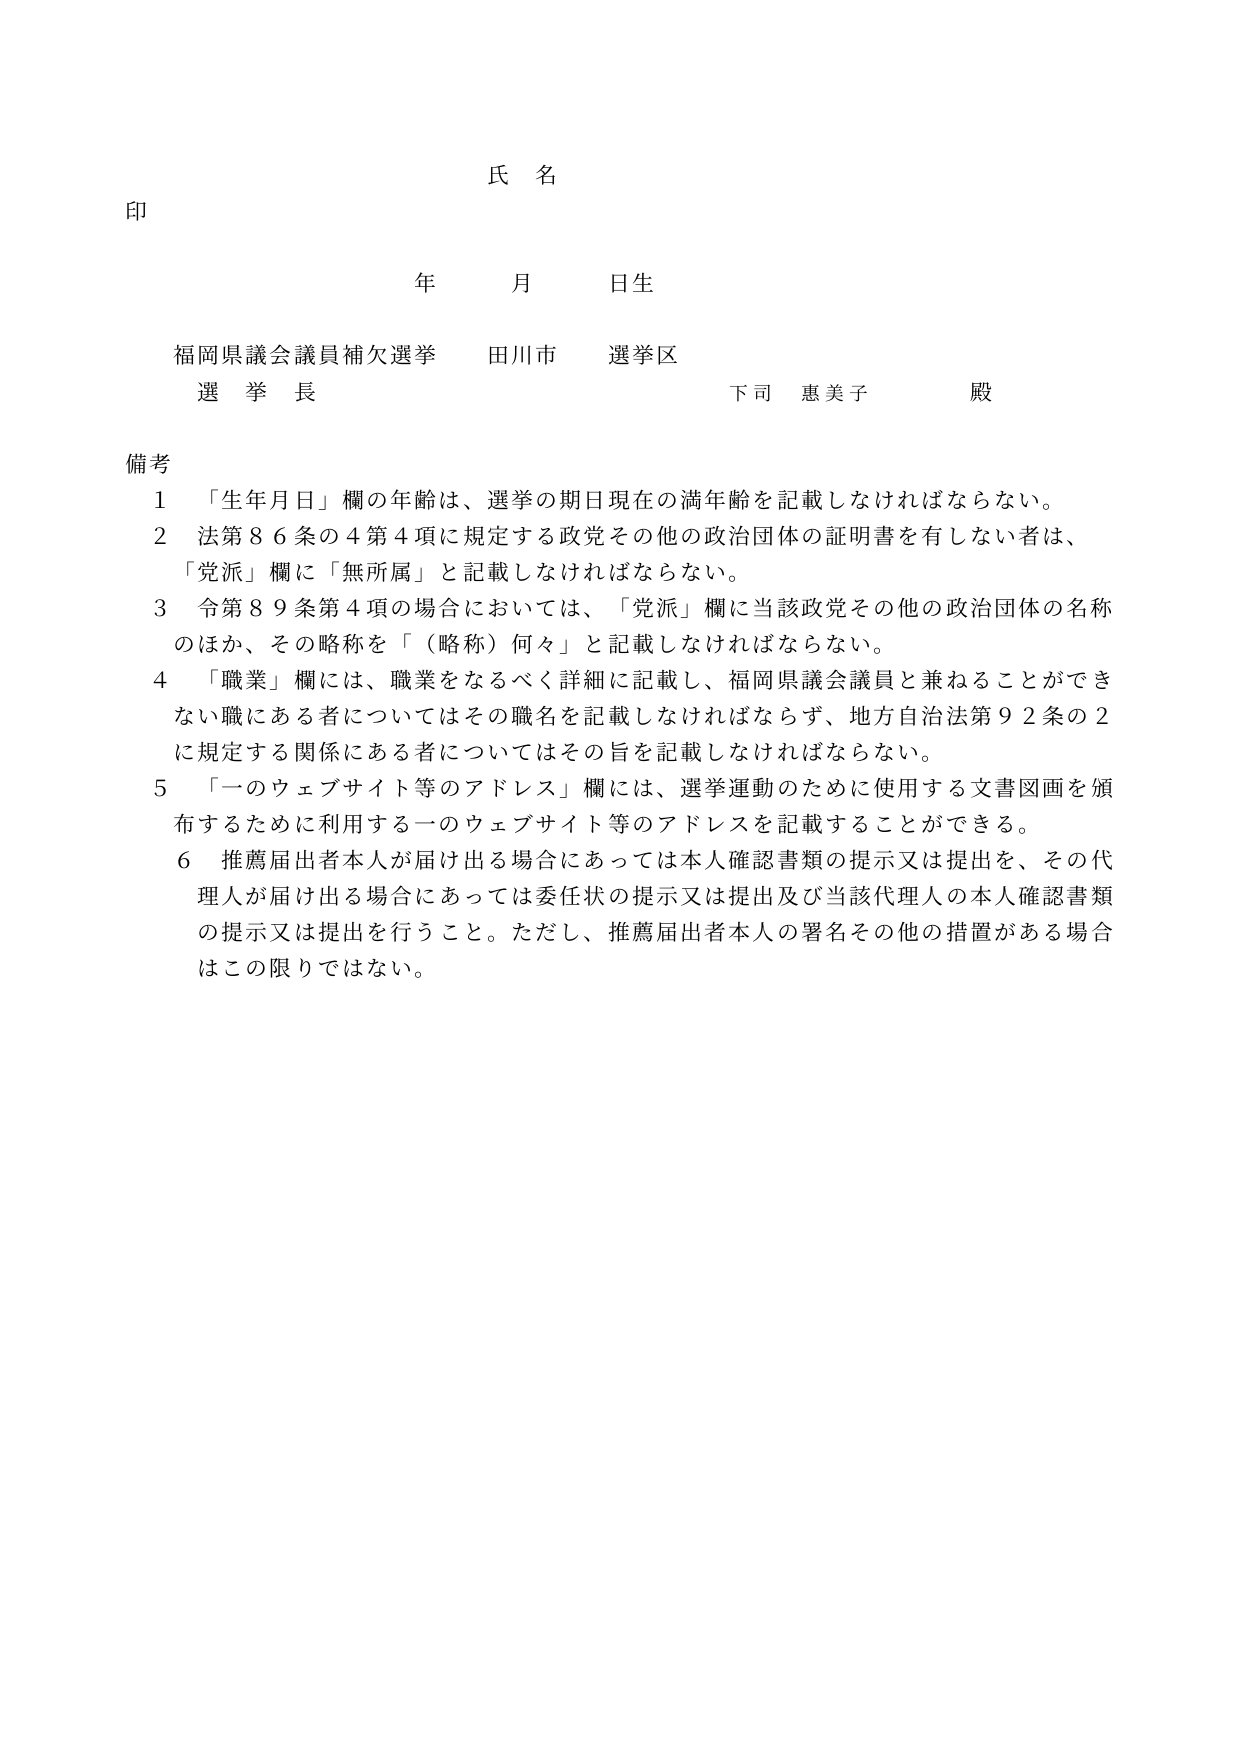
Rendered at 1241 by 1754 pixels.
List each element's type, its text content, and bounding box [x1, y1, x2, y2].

text 氏 名 印 [125, 156, 1116, 228]
text ３ 令第８９条第４項の場合においては、「党派」欄に当該政党その他の政治団体の名称のほか、その略称を「（略称）何々」と記載しなければならない。 [125, 589, 1116, 661]
text 選 挙 長 下司 惠美子 殿 [125, 372, 1116, 408]
text 年 月 日生 [125, 264, 1116, 300]
text ５ 「一のウェブサイト等のアドレス」欄には、選挙運動のために使用する文書図画を頒布するために利用する一のウェブサイト等のアドレスを記載することができる。 [125, 769, 1116, 841]
text １ 「生年月日」欄の年齢は、選挙の期日現在の満年齢を記載しなければならない。 [125, 481, 1116, 517]
text ４ 「職業」欄には、職業をなるべく詳細に記載し、福岡県議会議員と兼ねることができない職にある者についてはその職名を記載しなければならず、地方自治法第９２条の２に規定する関係にある者についてはその旨を記載しなければならない。 [125, 661, 1116, 769]
text 備考 [125, 444, 1116, 481]
text ２ 法第８６条の４第４項に規定する政党その他の政治団体の証明書を有しない者は、「党派」欄に「無所属」と記載しなければならない。 [125, 517, 1116, 589]
text 福岡県議会議員補欠選挙 田川市 選挙区 [125, 336, 1116, 372]
text ６ 推薦届出者本人が届け出る場合にあっては本人確認書類の提示又は提出を、その代理人が届け出る場合にあっては委任状の提示又は提出及び当該代理人の本人確認書類の提示又は提出を行うこと。ただし、推薦届出者本人の署名その他の措置がある場合はこの限りではない。 [149, 841, 1116, 985]
